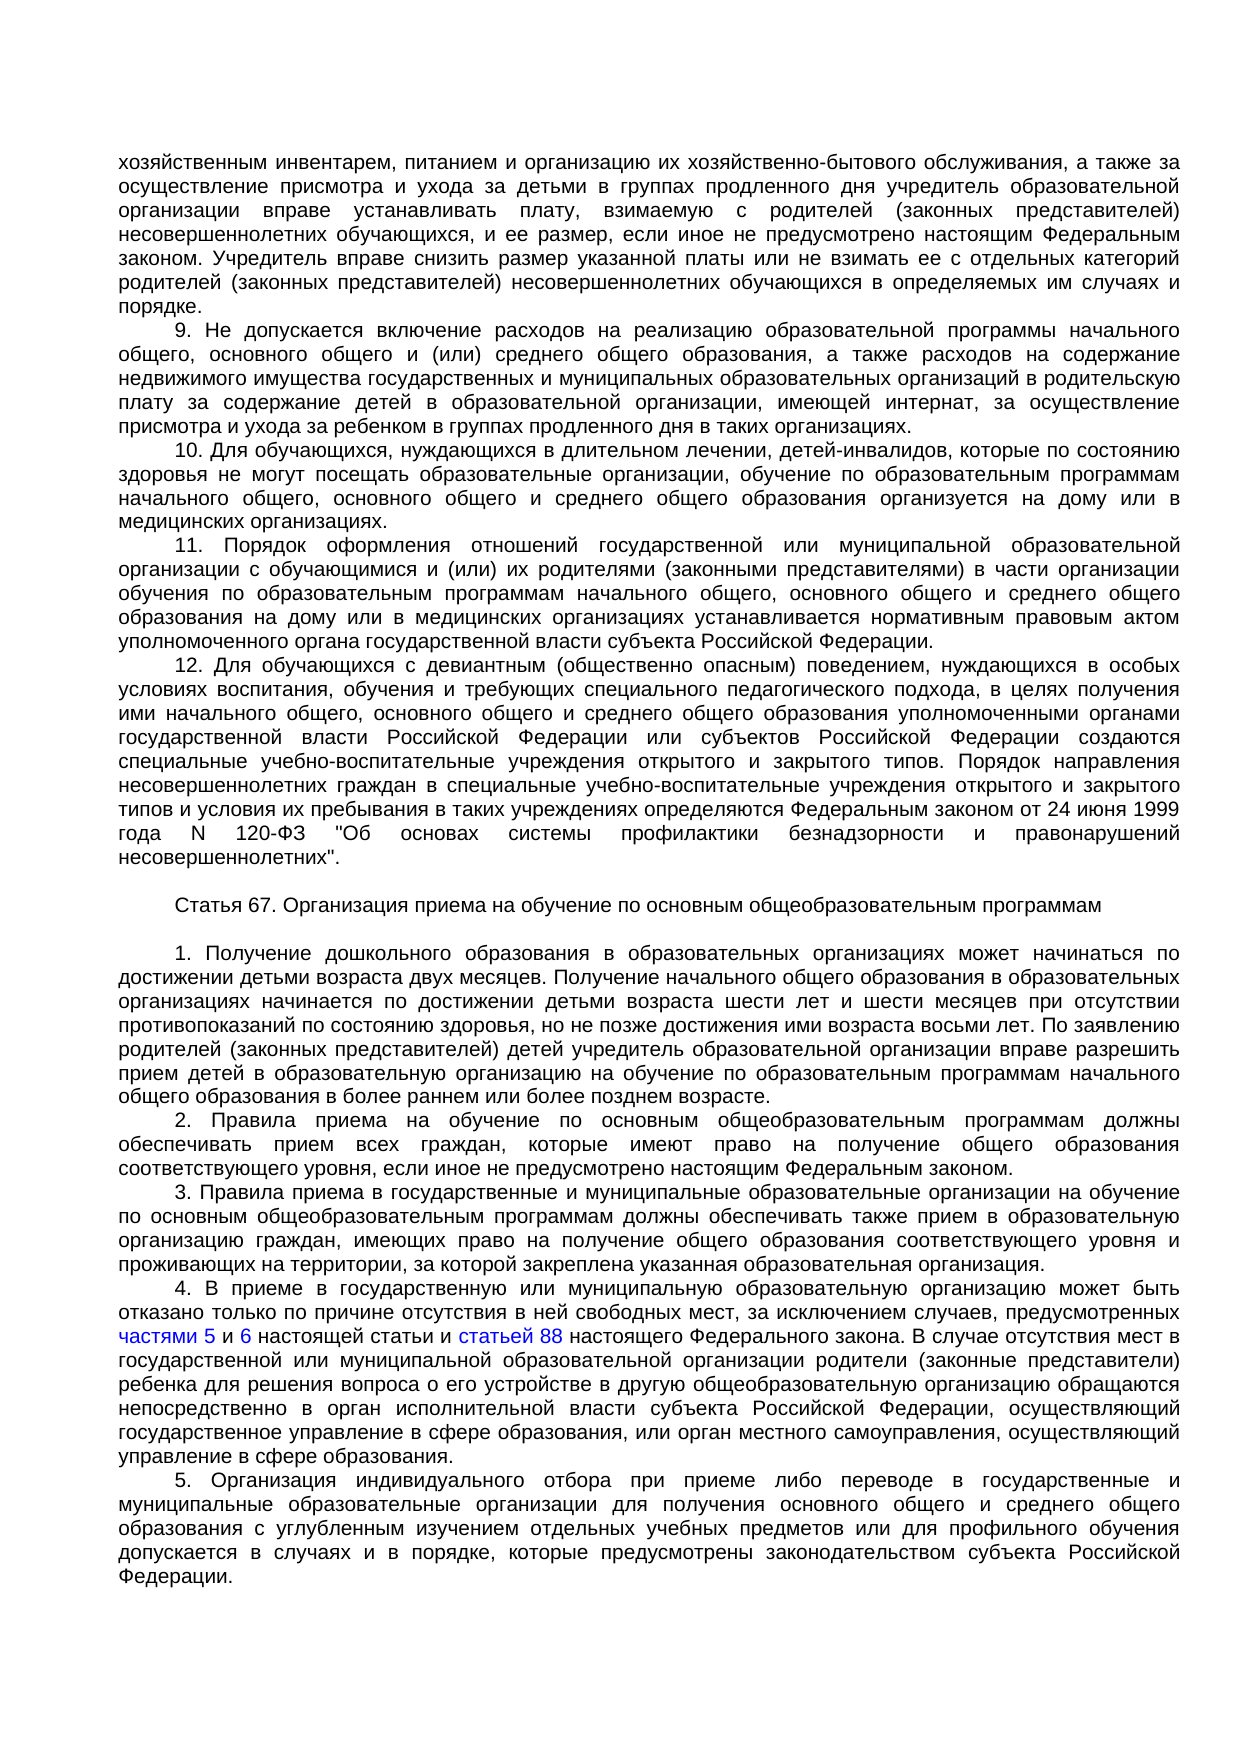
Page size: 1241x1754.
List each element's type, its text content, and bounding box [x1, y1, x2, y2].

text 12. Для обучающихся с девиантным (общественно опасным) поведением, нуждающихся в особых условиях воспитания, обучения и требующих специального педагогического подхода, в целях получения ими начального общего, основного общего и среднего общего образования уполномоченными органами государственной власти Российской Федерации или субъектов Российской Федерации создаются специальные учебно-воспитательные учреждения открытого и закрытого типов. Порядок направления несовершеннолетних граждан в специальные учебно-воспитательные учреждения открытого и закрытого типов и условия их пребывания в таких учреждениях определяются Федеральным законом от 24 июня 1999 года N 120-ФЗ "Об основах системы профилактики безнадзорности и правонарушений несовершеннолетних". [118, 653, 1181, 869]
text 2. Правила приема на обучение по основным общеобразовательным программам должны обеспечивать прием всех граждан, которые имеют право на получение общего образования соответствующего уровня, если иное не предусмотрено настоящим Федеральным законом. [118, 1108, 1181, 1180]
text 3. Правила приема в государственные и муниципальные образовательные организации на обучение по основным общеобразовательным программам должны обеспечивать также прием в образовательную организацию граждан, имеющих право на получение общего образования соответствующего уровня и проживающих на территории, за которой закреплена указанная образовательная организация. [118, 1180, 1181, 1276]
text 9. Не допускается включение расходов на реализацию образовательной программы начального общего, основного общего и (или) среднего общего образования, а также расходов на содержание недвижимого имущества государственных и муниципальных образовательных организаций в родительскую плату за содержание детей в образовательной организации, имеющей интернат, за осуществление присмотра и ухода за ребенком в группах продленного дня в таких организациях. [118, 318, 1181, 437]
text 11. Порядок оформления отношений государственной или муниципальной образовательной организации с обучающимися и (или) их родителями (законными представителями) в части организации обучения по образовательным программам начального общего, основного общего и среднего общего образования на дому или в медицинских организациях устанавливается нормативным правовым актом уполномоченного органа государственной власти субъекта Российской Федерации. [118, 533, 1181, 653]
text 10. Для обучающихся, нуждающихся в длительном лечении, детей-инвалидов, которые по состоянию здоровья не могут посещать образовательные организации, обучение по образовательным программам начального общего, основного общего и среднего общего образования организуется на дому или в медицинских организациях. [118, 437, 1181, 533]
text 1. Получение дошкольного образования в образовательных организациях может начинаться по достижении детьми возраста двух месяцев. Получение начального общего образования в образовательных организациях начинается по достижении детьми возраста шести лет и шести месяцев при отсутствии противопоказаний по состоянию здоровья, но не позже достижения ими возраста восьми лет. По заявлению родителей (законных представителей) детей учредитель образовательной организации вправе разрешить прием детей в образовательную организацию на обучение по образовательным программам начального общего образования в более раннем или более позднем возрасте. [118, 941, 1181, 1108]
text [118, 150, 1181, 318]
text Статья 67. Организация приема на обучение по основным общеобразовательным программам [118, 893, 1181, 917]
text 4. В приеме в государственную или муниципальную образовательную организацию может быть отказано только по причине отсутствия в ней свободных мест, за исключением случаев, предусмотренных частями 5 и 6 настоящей статьи и статьей 88 настоящего Федерального закона. В случае отсутствия мест в государственной или муниципальной образовательной организации родители (законные представители) ребенка для решения вопроса о его устройстве в другую общеобразовательную организацию обращаются непосредственно в орган исполнительной власти субъекта Российской Федерации, осуществляющий государственное управление в сфере образования, или орган местного самоуправления, осуществляющий управление в сфере образования. [118, 1276, 1181, 1468]
text 5. Организация индивидуального отбора при приеме либо переводе в государственные и муниципальные образовательные организации для получения основного общего и среднего общего образования с углубленным изучением отдельных учебных предметов или для профильного обучения допускается в случаях и в порядке, которые предусмотрены законодательством субъекта Российской Федерации. [118, 1468, 1181, 1587]
